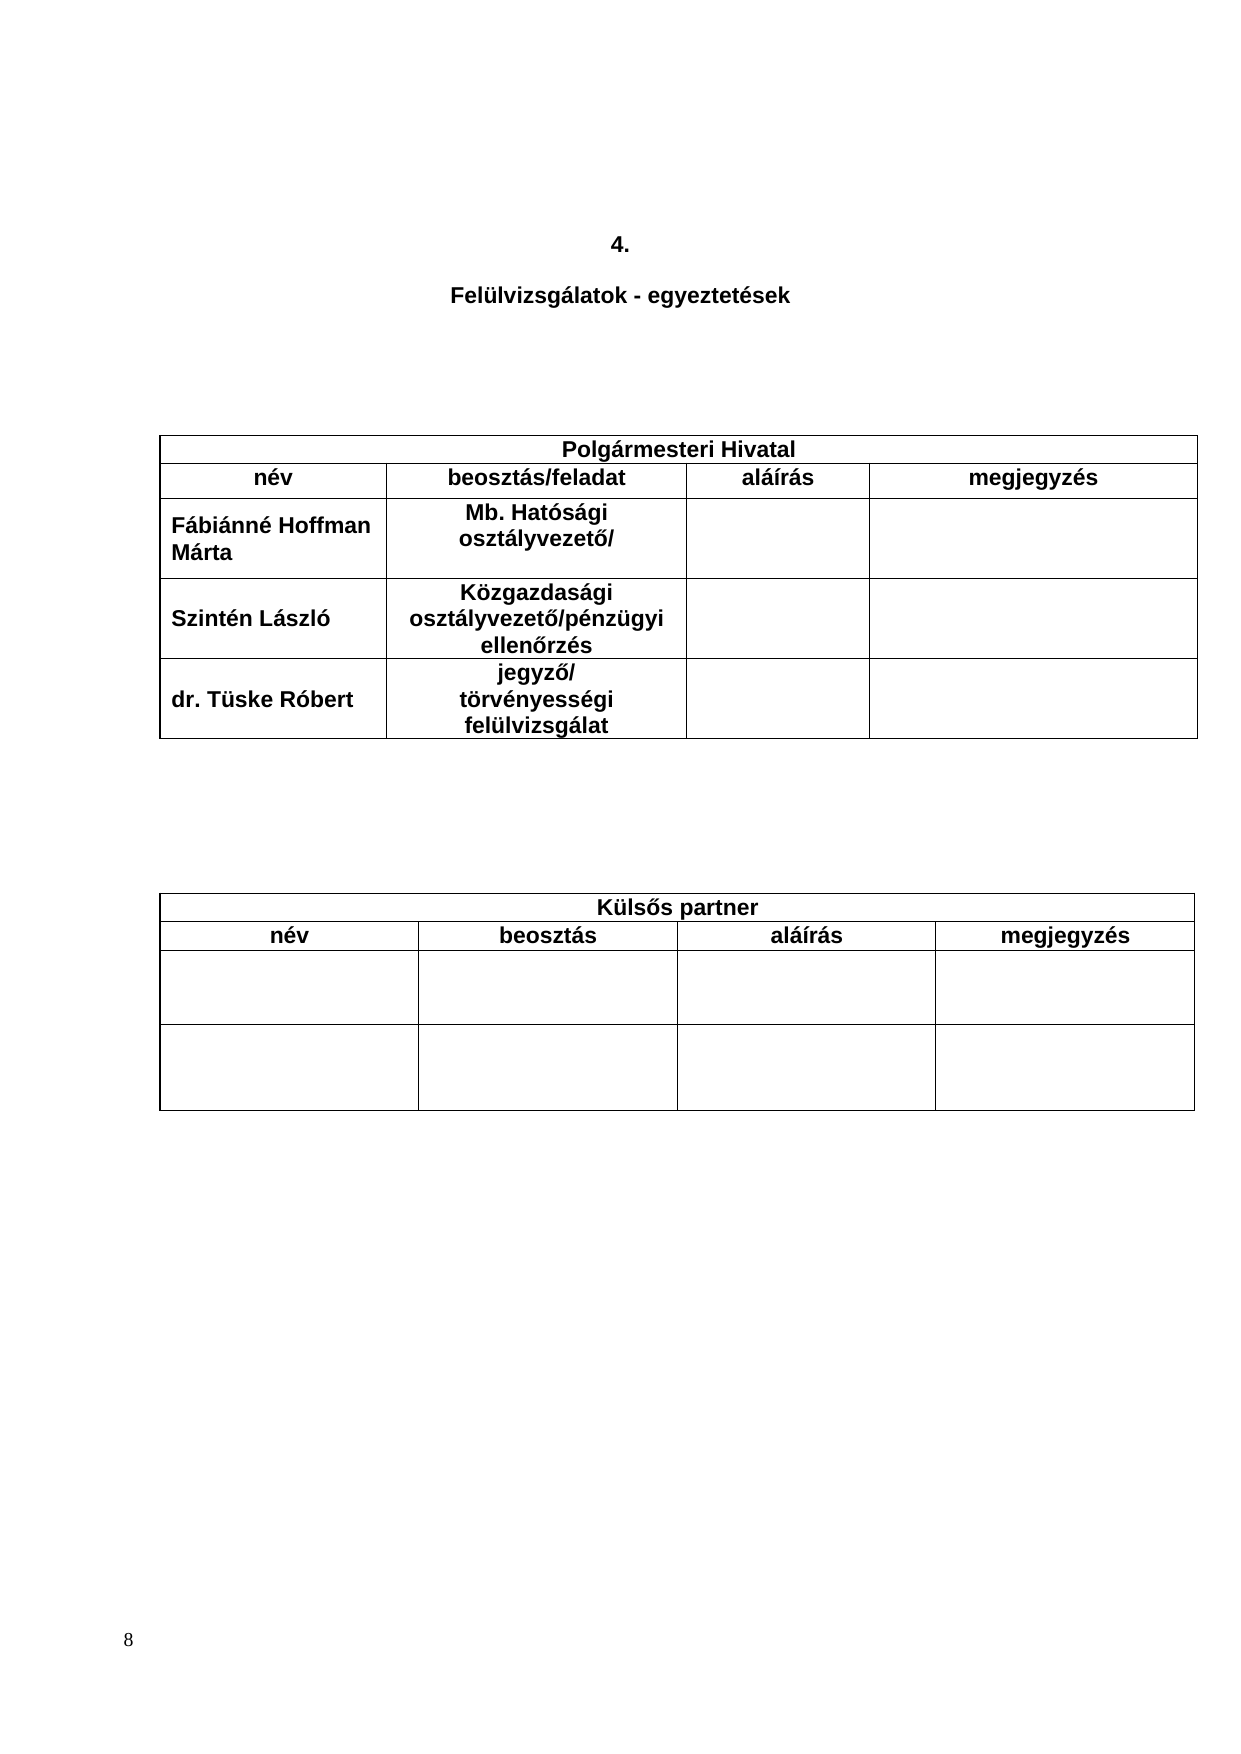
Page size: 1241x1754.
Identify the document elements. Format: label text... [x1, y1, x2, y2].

table_cell név [161, 464, 386, 498]
table_cell [161, 951, 418, 1024]
table_cell beosztás [419, 922, 677, 950]
table_cell [419, 1025, 677, 1110]
table_header Külsős partner [161, 894, 1194, 921]
table_cell beosztás/feladat [387, 464, 686, 498]
text Felülvizsgálatok - egyeztetések [159, 282, 1081, 308]
table_cell [687, 499, 869, 578]
table_cell Szintén László [161, 579, 386, 658]
table_cell Mb. Hatósági osztályvezető/ [387, 499, 686, 578]
table_cell [687, 579, 869, 658]
table_cell aláírás [687, 464, 869, 498]
table_cell megjegyzés [936, 922, 1194, 950]
table_cell megjegyzés [870, 464, 1197, 498]
table_cell Fábiánné Hoffman Márta [161, 499, 386, 578]
table_cell [678, 1025, 935, 1110]
table_cell jegyző/ törvényességi felülvizsgálat [387, 659, 686, 738]
table_cell [936, 951, 1194, 1024]
table_cell dr. Tüske Róbert [161, 659, 386, 738]
table_cell [936, 1025, 1194, 1110]
table_header Polgármesteri Hivatal [161, 436, 1197, 462]
table_cell [678, 951, 935, 1024]
table_cell aláírás [678, 922, 935, 950]
table_cell [687, 659, 869, 738]
table_cell [870, 499, 1197, 578]
table_cell név [161, 922, 418, 950]
table_cell [870, 659, 1197, 738]
table_cell [161, 1025, 418, 1110]
table_cell [870, 579, 1197, 658]
table_cell Közgazdasági osztályvezető/pénzügyi ellenőrzés [387, 579, 686, 658]
table_cell [419, 951, 677, 1024]
text 4. [159, 231, 1081, 257]
